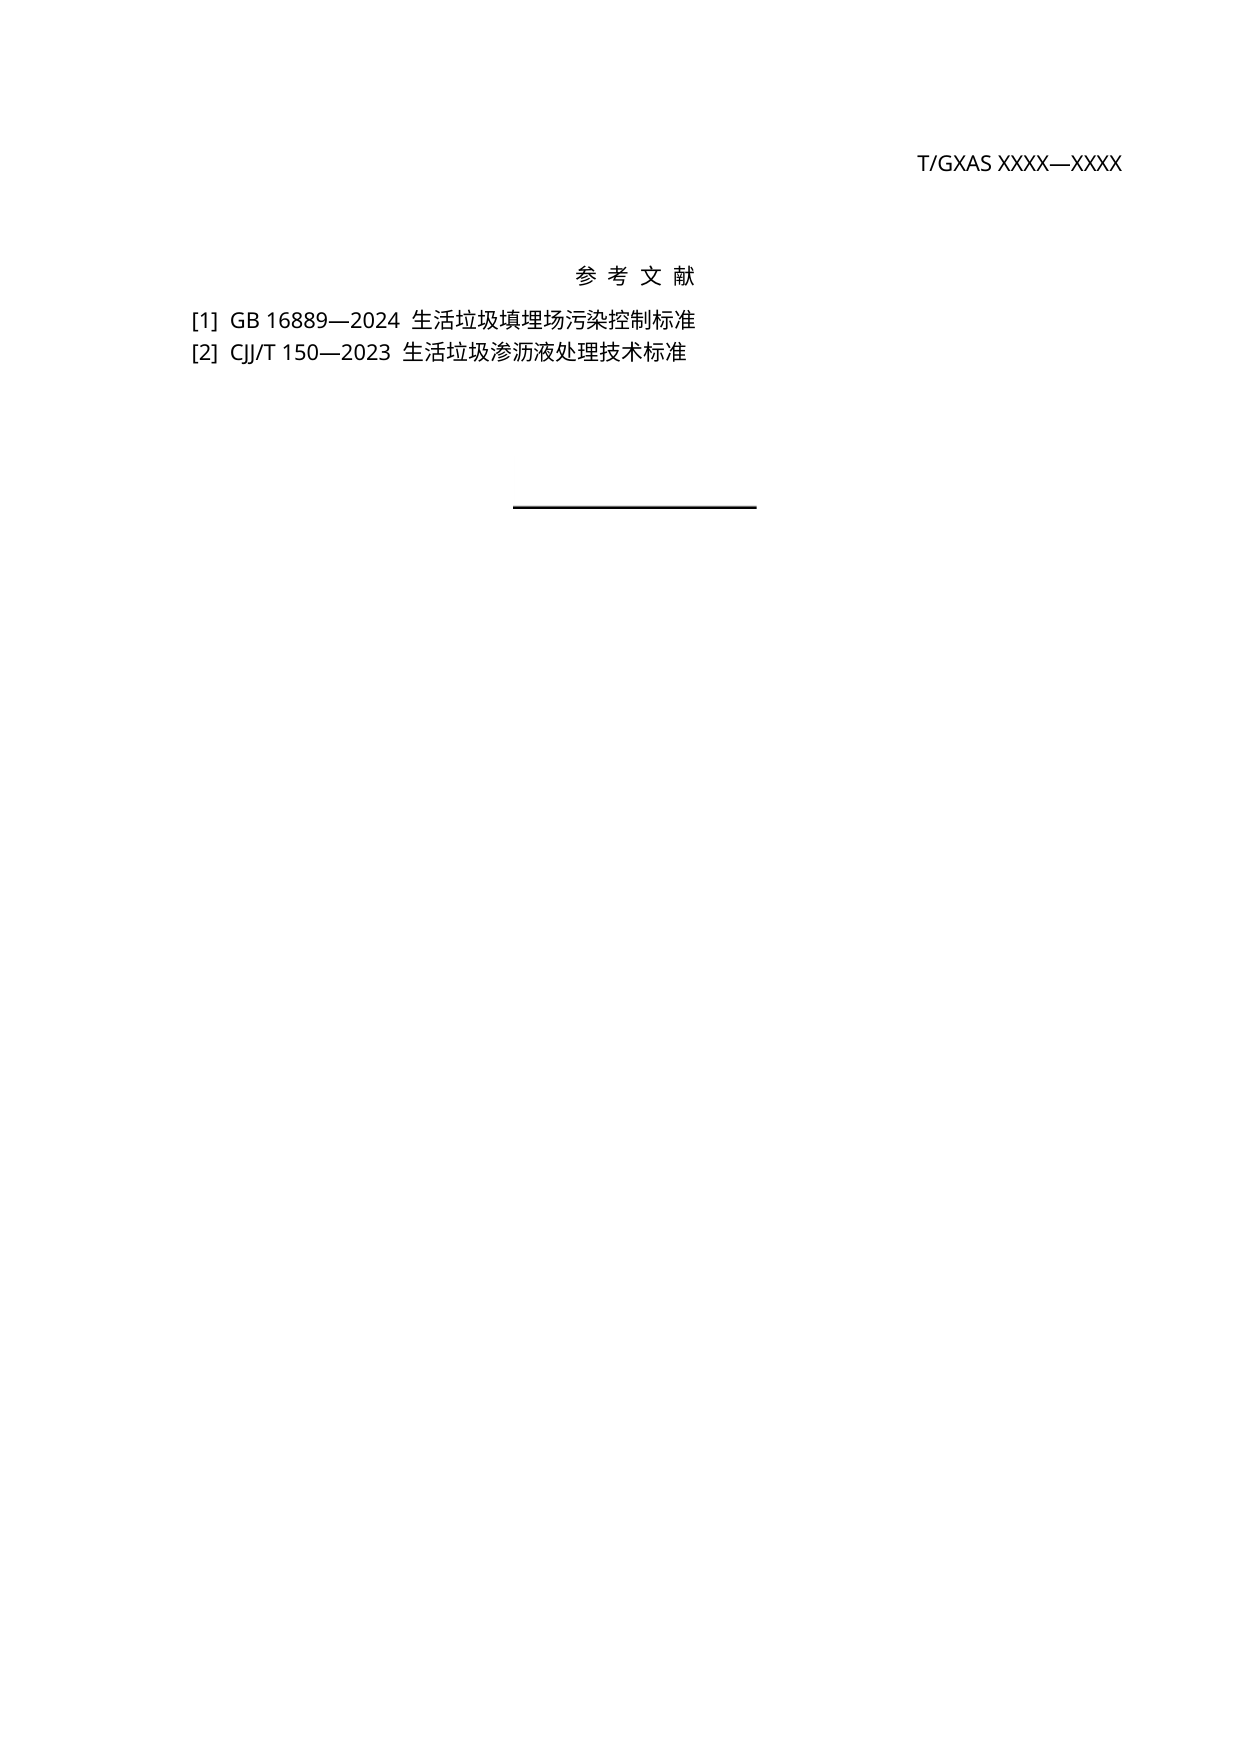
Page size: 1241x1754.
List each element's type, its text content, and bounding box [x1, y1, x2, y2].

text [2] CJJ/T 150—2023 生活垃圾渗沥液处理技术标准 [148, 335, 1122, 367]
text [1] GB 16889—2024 生活垃圾填埋场污染控制标准 [148, 303, 1122, 335]
picture [513, 456, 757, 509]
text 参考文献 [148, 259, 1122, 291]
